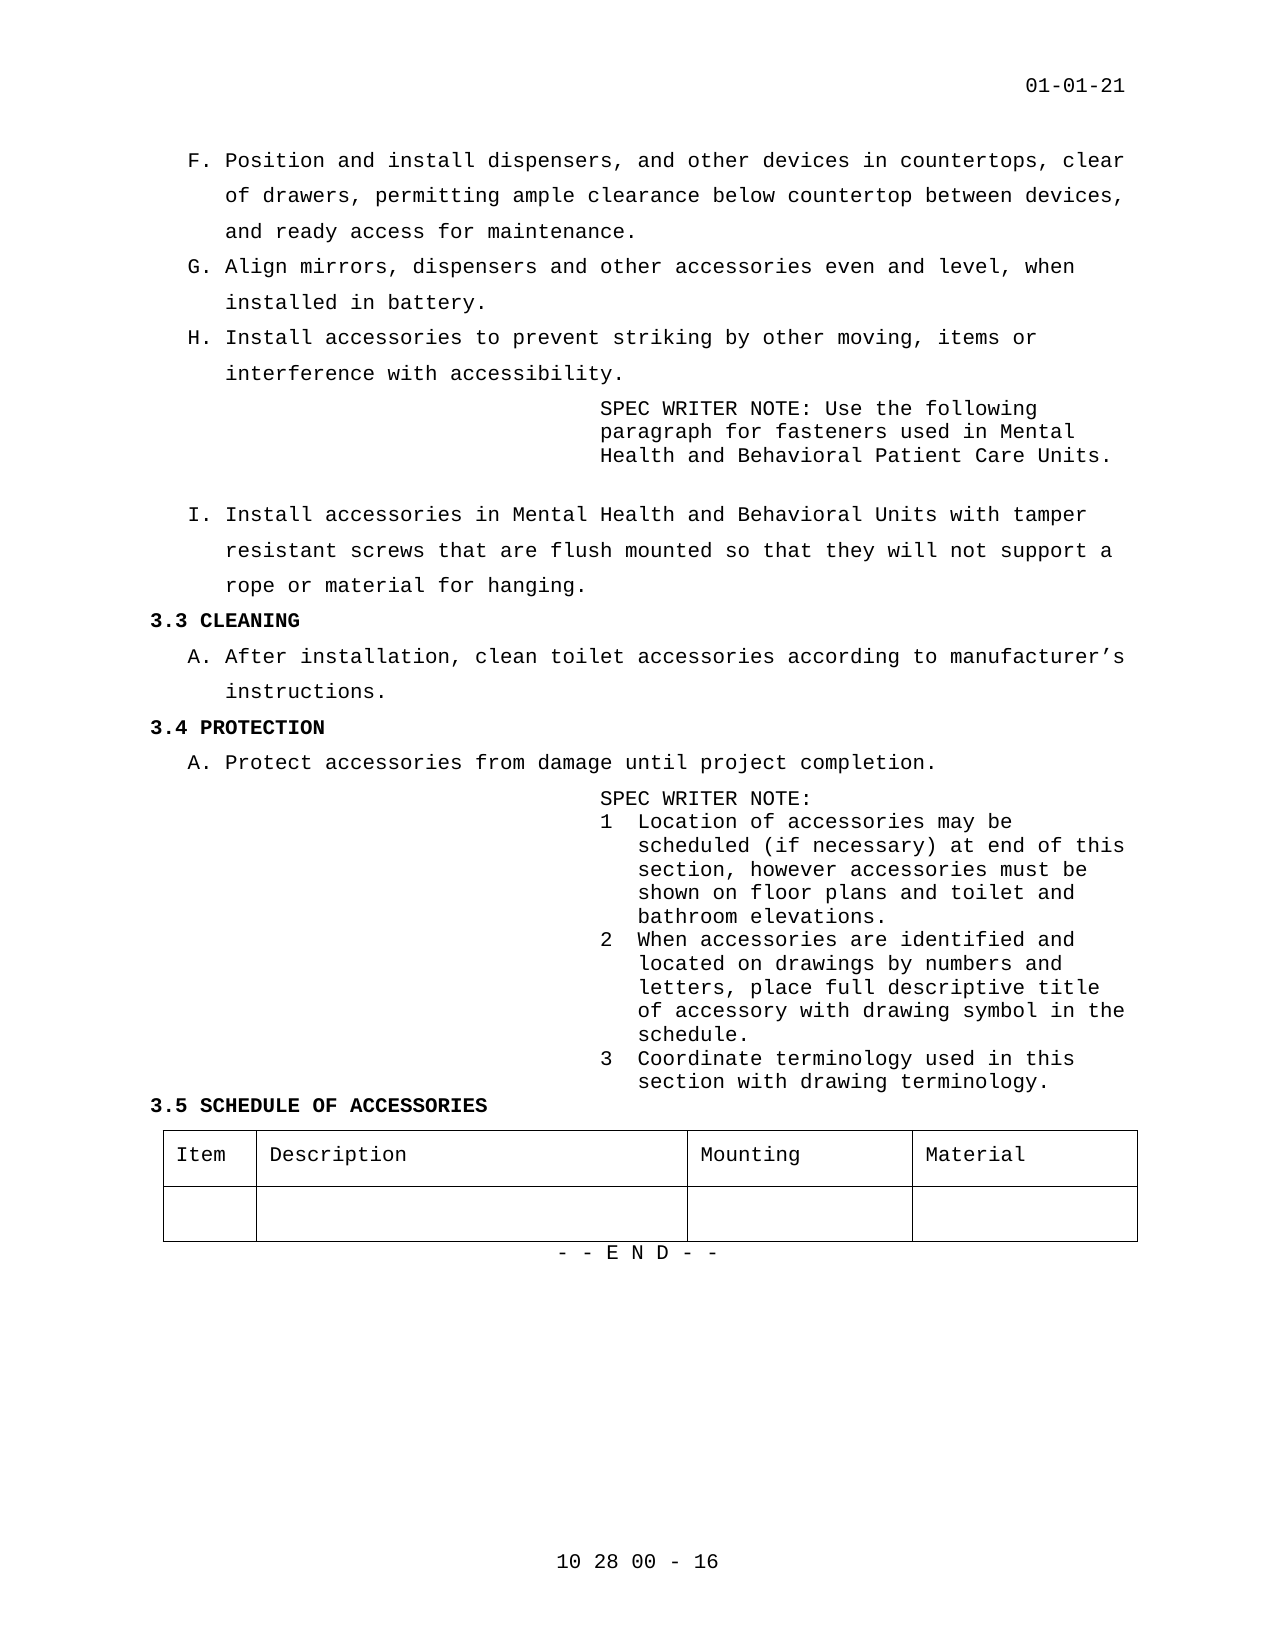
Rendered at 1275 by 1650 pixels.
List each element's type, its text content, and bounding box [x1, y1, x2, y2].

text Protect accessories from damage until project completion. [187, 752, 1125, 776]
text CLEANING [150, 611, 1125, 634]
text - - E N D - - [150, 1242, 1125, 1266]
table_cell [164, 1187, 256, 1241]
table_cell [688, 1187, 912, 1241]
text After installation, clean toilet accessories according to manufacturer’s instructions. [187, 646, 1125, 705]
text SCHEDULE OF ACCESSORIES [150, 1095, 1125, 1119]
text SPEC WRITER NOTE: Use the following paragraph for fasteners used in Mental Health and Behavioral Patient Care Units. [600, 398, 1125, 469]
text Install accessories in Mental Health and Behavioral Units with tamper resistant screws that are flush mounted so that they will not support a rope or material for hanging. [187, 504, 1125, 599]
table_header Description [257, 1131, 687, 1186]
text PROTECTION [150, 717, 1125, 740]
text Position and install dispensers, and other devices in countertops, clear of drawers, permitting ample clearance below countertop between devices, and ready access for maintenance. [187, 150, 1125, 244]
text SPEC WRITER NOTE: [600, 788, 1125, 811]
text Align mirrors, dispensers and other accessories even and level, when installed in battery. [187, 256, 1125, 315]
text 2 When accessories are identified and located on drawings by numbers and letters, place full descriptive title of accessory with drawing symbol in the schedule. [600, 929, 1125, 1048]
table_cell [913, 1187, 1137, 1241]
table_cell [257, 1187, 687, 1241]
table_header Item [164, 1131, 256, 1186]
text 1 Location of accessories may be scheduled (if necessary) at end of this section, however accessories must be shown on floor plans and toilet and bathroom elevations. [600, 811, 1125, 929]
table_header Material [913, 1131, 1137, 1186]
text 3 Coordinate terminology used in this section with drawing terminology. [600, 1048, 1125, 1095]
text Install accessories to prevent striking by other moving, items or interference with accessibility. [187, 327, 1125, 386]
table_header Mounting [688, 1131, 912, 1186]
